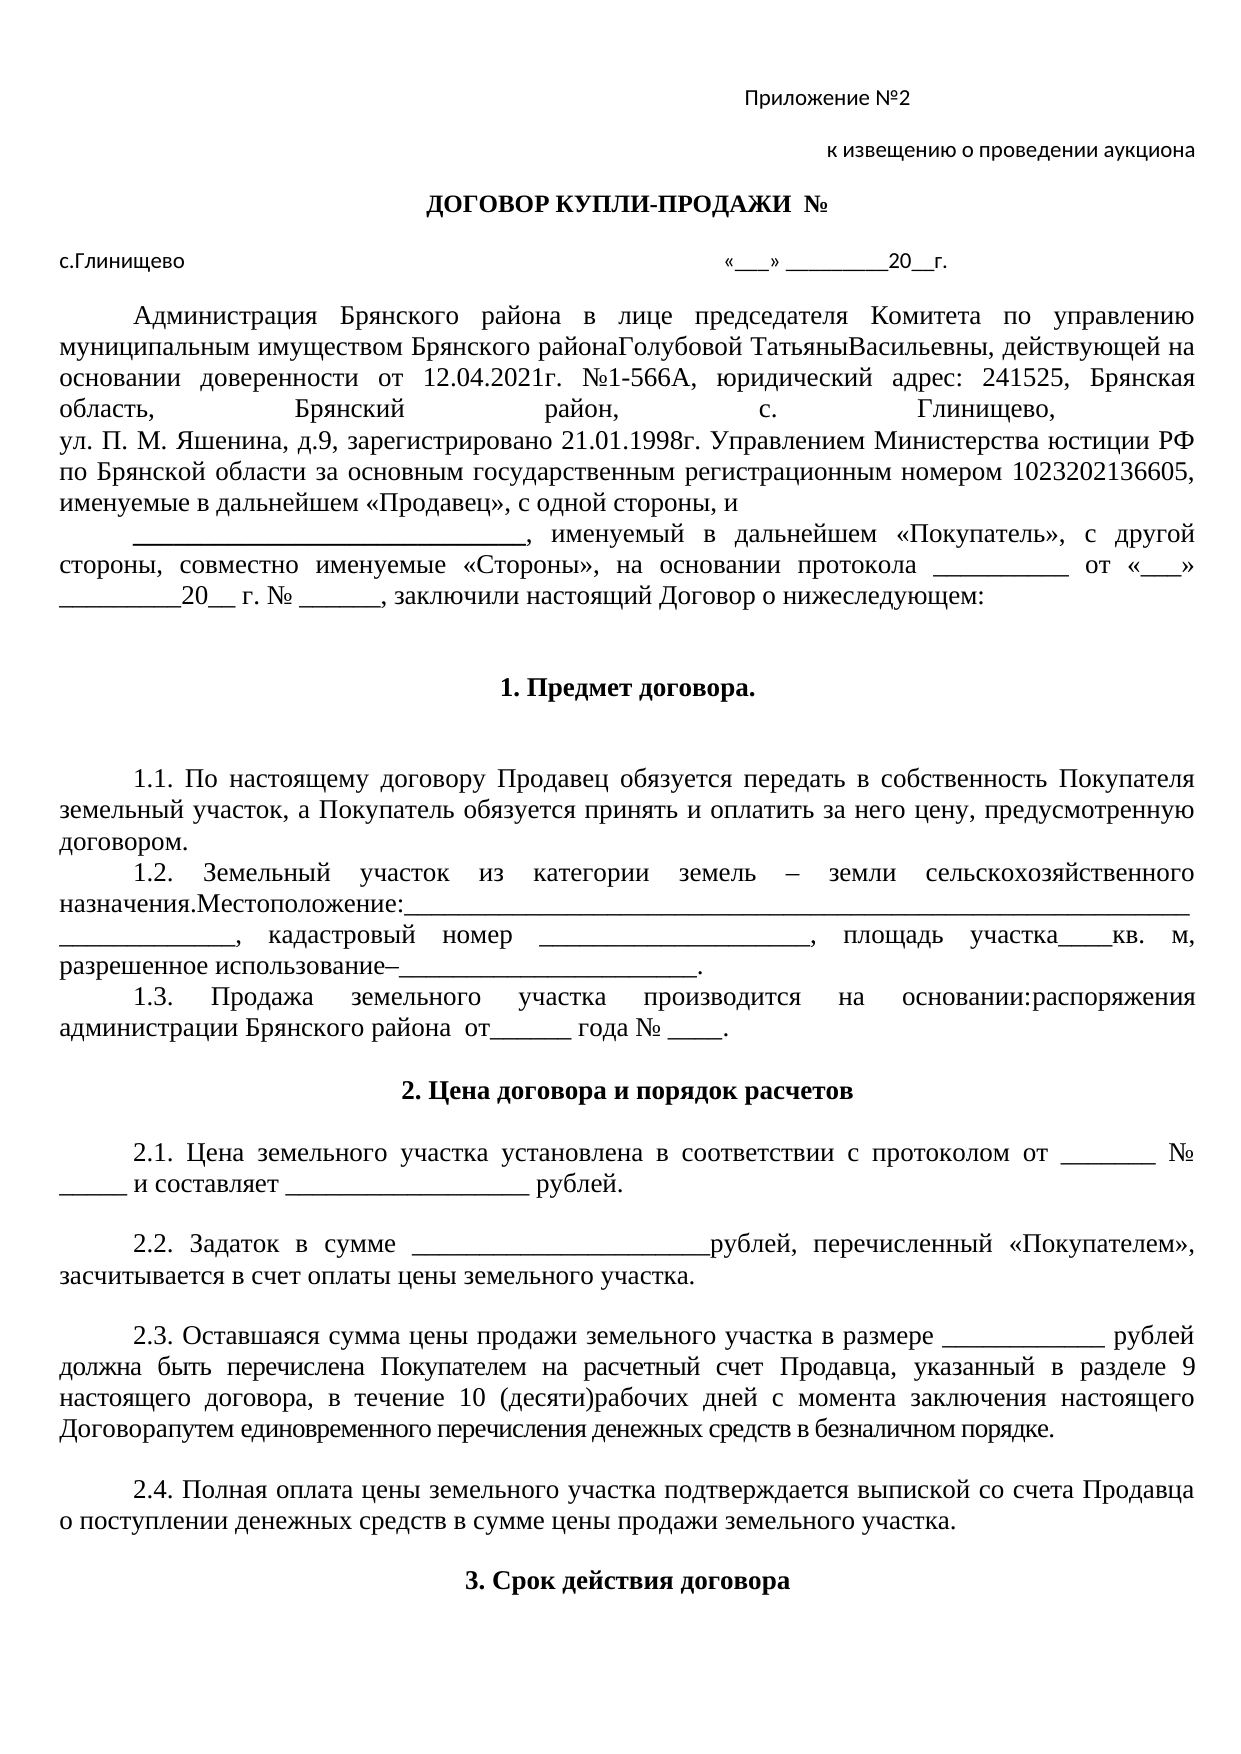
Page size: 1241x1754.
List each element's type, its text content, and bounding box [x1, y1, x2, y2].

text 3. Срок действия договора [59, 1564, 1196, 1595]
text 2. Цена договора и порядок расчетов [59, 1074, 1196, 1105]
text 1. Предмет договора. [59, 671, 1196, 702]
text 2.4. Полная оплата цены земельного участка подтверждается выпиской со счета Продавца о поступлении денежных средств в сумме цены продажи земельного участка. [59, 1473, 1196, 1535]
text 1.2. Земельный участок из категории земель – земли сельскохозяйственного назначения.Местоположение:_______________________________________________________________________, кадастровый номер ____________________, площадь участка____кв. м, разрешенное использование–______________________. [59, 856, 1196, 980]
text 2.1. Цена земельного участка установлена в соответствии с протоколом от _______ № _____ и составляет __________________ рублей. [59, 1136, 1196, 1198]
text с.Глинищево «___» _________20__г. [59, 246, 1196, 274]
text Администрация Брянского района в лице председателя Комитета по управлению муниципальным имуществом Брянского районаГолубовой ТатьяныВасильевны, действующей на основании доверенности от 12.04.2021г. №1-566А, юридический адрес: 241525, Брянская область, Брянский район, с. Глинищево, ул. П. М. Яшенина, д.9, зарегистрировано 21.01.1998г. Управлением Министерства юстиции РФ по Брянской области за основным государственным регистрационным номером 1023202136605, именуемые в дальнейшем «Продавец», с одной стороны, и [59, 299, 1196, 517]
text к извещению о проведении аукциона [59, 136, 1196, 164]
text Приложение №2 [59, 83, 1196, 111]
text 2.3. Оставшаяся сумма цены продажи земельного участка в размере ____________ рублей должна быть перечислена Покупателем на расчетный счет Продавца, указанный в разделе 9 настоящего договора, в течение 10 (десяти)рабочих дней с момента заключения настоящего Договорапутем единовременного перечисления денежных средств в безналичном порядке. [59, 1319, 1196, 1444]
text 1.3. Продажа земельного участка производится на основании:распоряжения администрации Брянского района от______ года № ____. [59, 980, 1196, 1043]
text 1.1. По настоящему договору Продавец обязуется передать в собственность Покупателя земельный участок, а Покупатель обязуется принять и оплатить за него цену, предусмотренную договором. [59, 762, 1196, 856]
text _____________________________, именуемый в дальнейшем «Покупатель», с другой стороны, совместно именуемые «Стороны», на основании протокола __________ от «___» _________20__ г. № ______, заключили настоящий Договор о нижеследующем: [59, 517, 1196, 611]
text 2.2. Задаток в сумме ______________________рублей, перечисленный «Покупателем», засчитывается в счет оплаты цены земельного участка. [59, 1228, 1196, 1290]
subtitle ДОГОВОР КУПЛИ-ПРОДАЖИ № [59, 189, 1196, 217]
